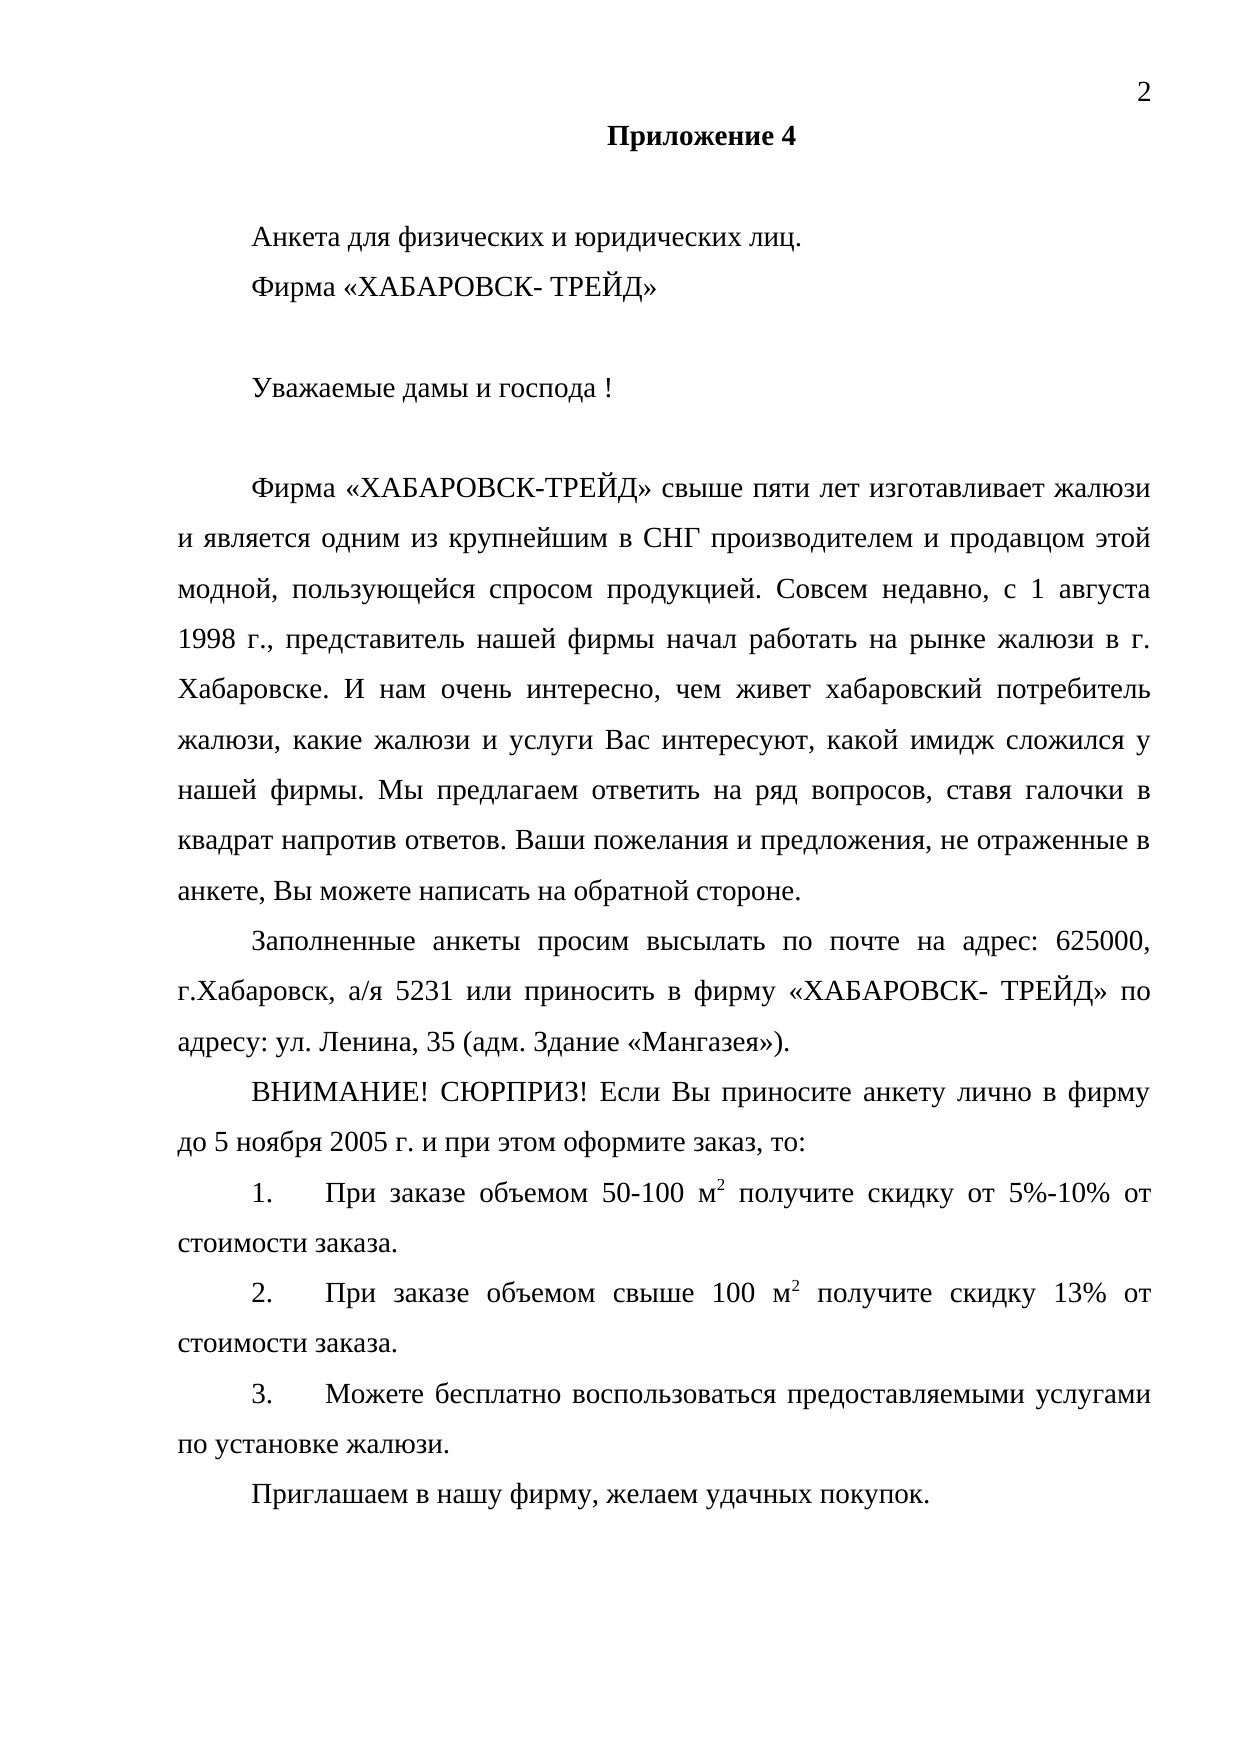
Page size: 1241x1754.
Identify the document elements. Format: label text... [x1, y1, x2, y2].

text Фирма «ХАБАРОВСК- ТРЕЙД» [177, 269, 1152, 303]
list При заказе объемом свыше 100 м2 получите скидку 13% от стоимости заказа. [177, 1275, 1152, 1359]
list При заказе объемом 50-100 м2 получите скидку от 5%-10% от стоимости заказа. [177, 1175, 1152, 1258]
text Фирма «ХАБАРОВСК-ТРЕЙД» свыше пяти лет изготавливает жалюзи и является одним из крупнейшим в СНГ производителем и продавцом этой модной, пользующейся спросом продукцией. Совсем недавно, с 1 августа 1998 г., представитель нашей фирмы начал работать на рынке жалюзи в г. Хабаровске. И нам очень интересно, чем живет хабаровский потребитель жалюзи, какие жалюзи и услуги Вас интересуют, какой имидж сложился у нашей фирмы. Мы предлагаем ответить на ряд вопросов, ставя галочки в квадрат напротив ответов. Ваши пожелания и предложения, не отраженные в анкете, Вы можете написать на обратной стороне. [177, 470, 1152, 906]
text Анкета для физических и юридических лиц. [177, 219, 1152, 252]
text Уважаемые дамы и господа ! [177, 370, 1152, 403]
text ВНИМАНИЕ! СЮРПРИЗ! Если Вы приносите анкету лично в фирму до 5 ноября 2005 г. и при этом оформите заказ, то: [177, 1074, 1152, 1158]
text Приложение 4 [177, 118, 1152, 152]
text Заполненные анкеты просим высылать по почте на адрес: 625000, г.Хабаровск, а/я 5231 или приносить в фирму «ХАБАРОВСК- ТРЕЙД» по адресу: ул. Ленина, 35 (адм. Здание «Мангазея»). [177, 923, 1152, 1057]
text Приглашаем в нашу фирму, желаем удачных покупок. [177, 1477, 1152, 1510]
list Можете бесплатно воспользоваться предоставляемыми услугами по установке жалюзи. [177, 1376, 1152, 1460]
